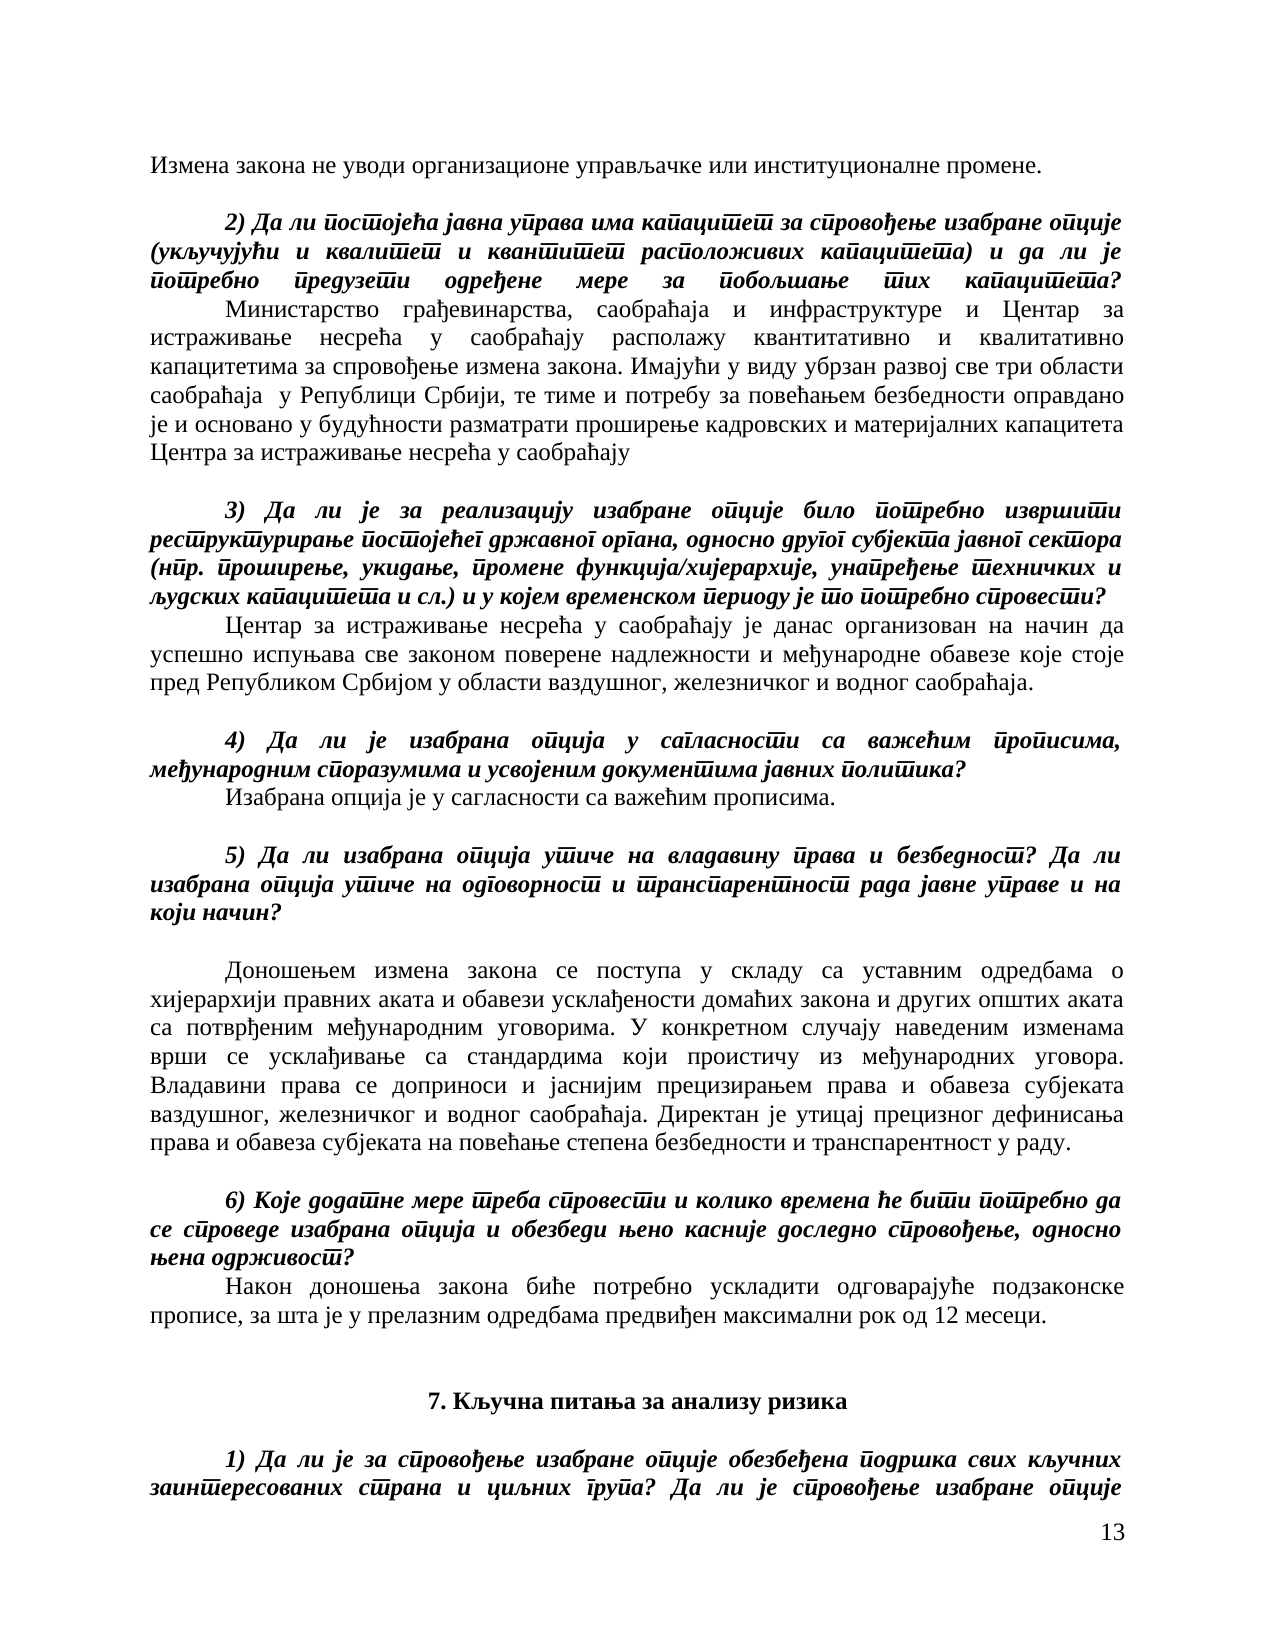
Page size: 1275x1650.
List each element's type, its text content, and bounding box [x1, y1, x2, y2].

text Центар за истраживање несрећа у саобраћају је данас организован на начин да успешно испуњава све законом поверене надлежности и међународне обавезе које стоје пред Републиком Србијом у области ваздушног, железничког и водног саобраћаја. [150, 610, 1125, 696]
text Доношењем измена закона се поступа у складу са уставним одредбама о хијерархији правних аката и обавези усклађености домаћих закона и других општих аката са потврђеним међународним уговорима. У конкретном случају наведеним изменама врши се усклађивање са стандардима који проистичу из међународних уговора. Владавини права се доприноси и јаснијим прецизирањем права и обавеза субјеката ваздушног, железничког и водног саобраћаја. Директан је утицај прецизног дефинисања права и обавеза субјеката на повећање степена безбедности и транспарентност у раду. [150, 955, 1125, 1156]
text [150, 1444, 1125, 1501]
text Измена закона не уводи организационе управљачке или институционалне промене. [150, 150, 1125, 179]
text Након доношења закона биће потребно ускладити одговарајуће подзаконске прописе, за шта је у прелазним одредбама предвиђен максимални рок од 12 месеци. [150, 1271, 1125, 1329]
text 3) Да ли је за реализацију изабране опције било потребно извршити реструктурирање постојећег државног органа, односно другог субјекта јавног сектора (нпр. проширење, укидање, промене функција/хијерархије, унапређење техничких и људских капацитета и сл.) и у којем временском периоду је то потребно спровести? [150, 495, 1125, 610]
text 4) Да ли је изабрана опција у сагласности са важећим прописима, међународним споразумима и усвојеним документима јавних политика? [150, 725, 1125, 782]
text 6) Које додатне мере треба спровести и колико времена ће бити потребно да се спроведе изабрана опција и обезбеди њено касније доследно спровођење, односно њена одрживост? [150, 1185, 1125, 1271]
text 5) Да ли изабрана опција утиче на владавину права и безбедност? Да ли изабрана опција утиче на одговорност и транспарентност рада јавне управе и на који начин? [150, 840, 1125, 926]
text 2) Да ли постојећа јавна управа има капацитет за спровођење изабране опције (укључујући и квалитет и квантитет расположивих капацитета) и да ли је потребно предузети одређене мере за побољшање тих капацитета? Министарство грађевинарства, саобраћаја и инфраструктуре и Центар за истраживање несрећа у саобраћају располажу квантитативно и квалитативно капацитетима за спровођење измена закона. Имајући у виду убрзан развој све три области саобраћаја у Републици Србији, те тиме и потребу за повећањем безбедности оправдано је и основано у будућности разматрати проширење кадровских и материјалних капацитета Центра за истраживање несрећа у саобраћају [150, 207, 1125, 466]
text 7. Кључна питања за анализу ризика [150, 1386, 1125, 1415]
text Изабрана опција је у сагласности са важећим прописима. [150, 782, 1125, 811]
